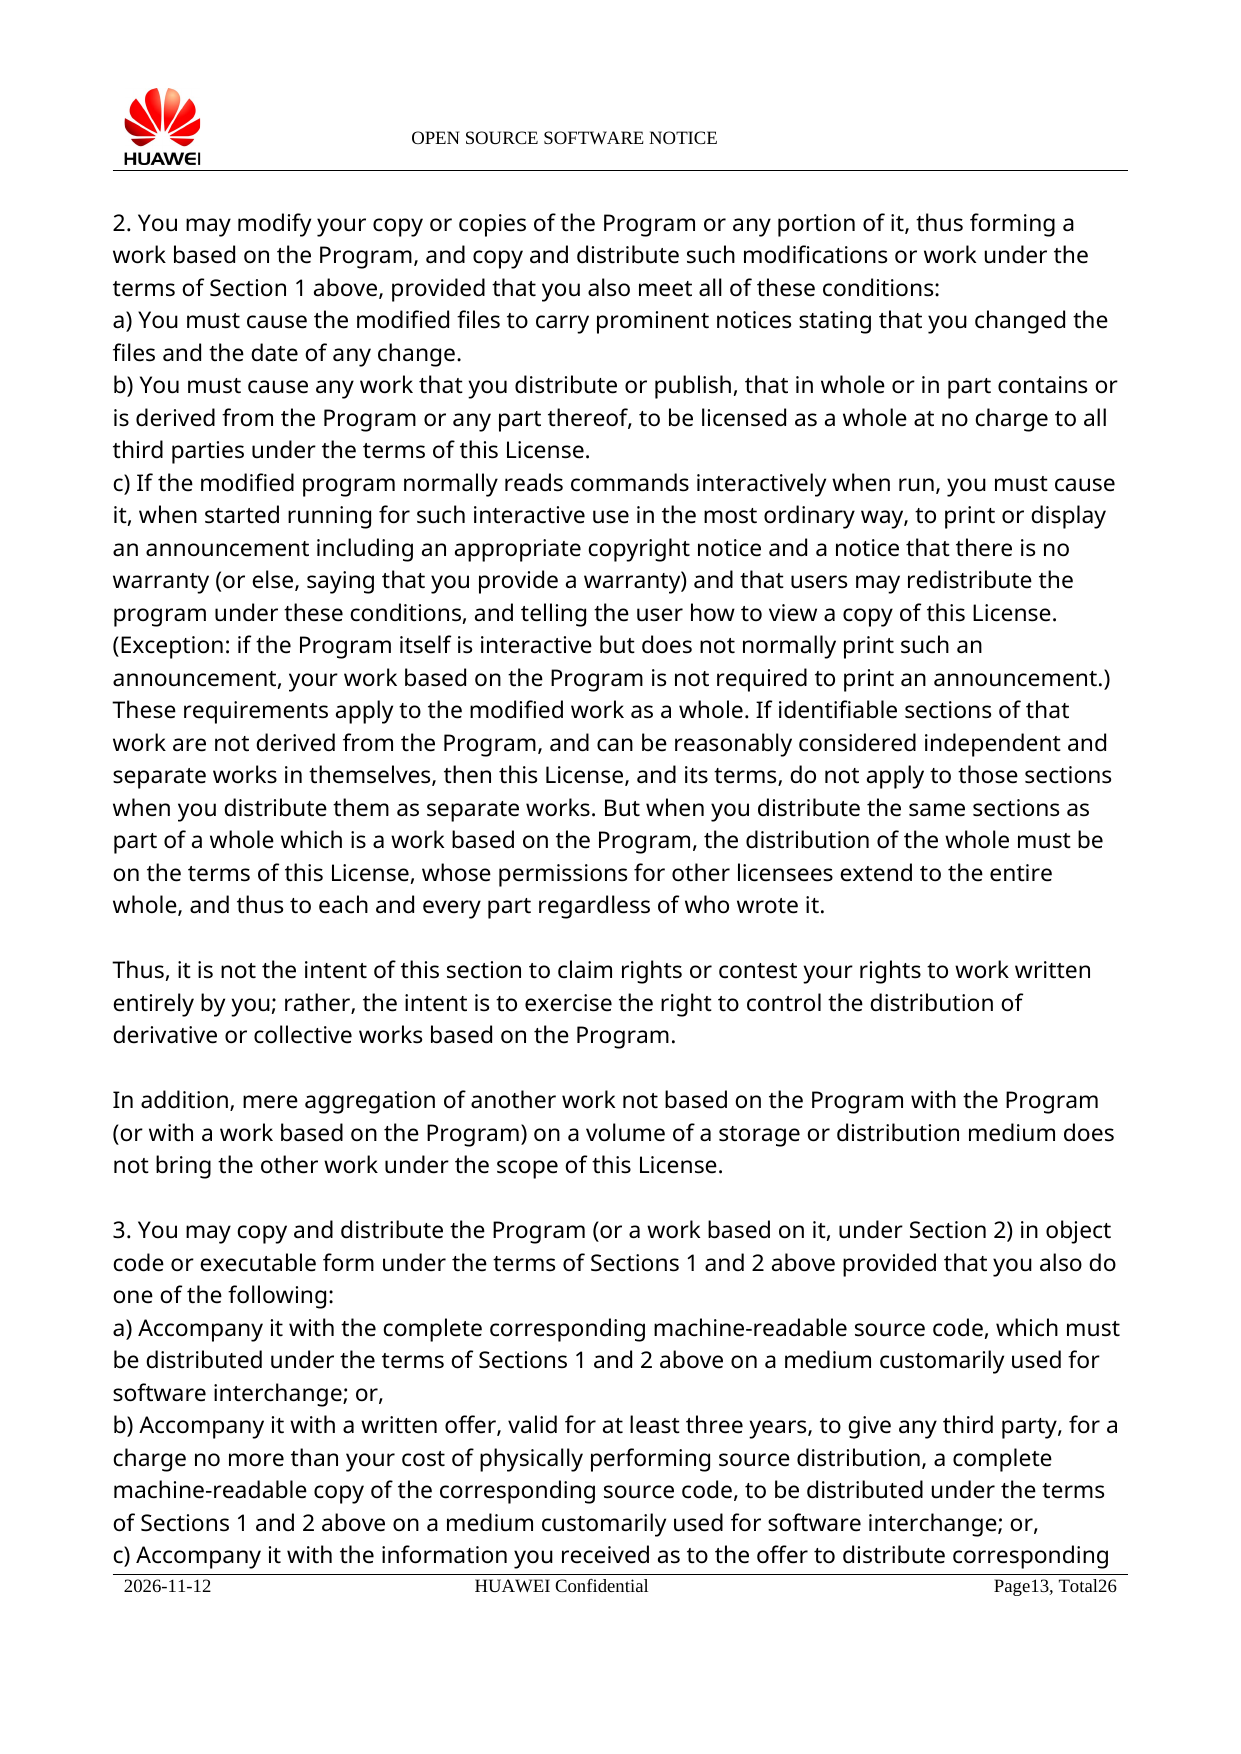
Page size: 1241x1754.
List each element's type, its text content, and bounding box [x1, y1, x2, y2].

text b) You must cause any work that you distribute or publish, that in whole or in part contains or is derived from the Program or any part thereof, to be licensed as a whole at no charge to all third parties under the terms of this License. [112, 369, 1128, 466]
text c) If the modified program normally reads commands interactively when run, you must cause it, when started running for such interactive use in the most ordinary way, to print or display an announcement including an appropriate copyright notice and a notice that there is no warranty (or else, saying that you provide a warranty) and that users may redistribute the program under these conditions, and telling the user how to view a copy of this License. (Exception: if the Program itself is interactive but does not normally print such an announcement, your work based on the Program is not required to print an announcement.) [112, 466, 1128, 694]
picture [124, 88, 201, 165]
text a) Accompany it with the complete corresponding machine-readable source code, which must be distributed under the terms of Sections 1 and 2 above on a medium customarily used for software interchange; or, [112, 1311, 1128, 1409]
text 2. You may modify your copy or copies of the Program or any portion of it, thus forming a work based on the Program, and copy and distribute such modifications or work under the terms of Section 1 above, provided that you also meet all of these conditions: [112, 206, 1128, 304]
text 3. You may copy and distribute the Program (or a work based on it, under Section 2) in object code or executable form under the terms of Sections 1 and 2 above provided that you also do one of the following: [112, 1214, 1128, 1311]
text In addition, mere aggregation of another work not based on the Program with the Program (or with a work based on the Program) on a volume of a storage or distribution medium does not bring the other work under the scope of this License. [112, 1084, 1128, 1181]
text These requirements apply to the modified work as a whole. If identifiable sections of that work are not derived from the Program, and can be reasonably considered independent and separate works in themselves, then this License, and its terms, do not apply to those sections when you distribute them as separate works. But when you distribute the same sections as part of a whole which is a work based on the Program, the distribution of the whole must be on the terms of this License, whose permissions for other licensees extend to the entire whole, and thus to each and every part regardless of who wrote it. [112, 694, 1128, 921]
text b) Accompany it with a written offer, valid for at least three years, to give any third party, for a charge no more than your cost of physically performing source distribution, a complete machine-readable copy of the corresponding source code, to be distributed under the terms of Sections 1 and 2 above on a medium customarily used for software interchange; or, [112, 1409, 1128, 1539]
text a) You must cause the modified files to carry prominent notices stating that you changed the files and the date of any change. [112, 304, 1128, 369]
text Thus, it is not the intent of this section to claim rights or contest your rights to work written entirely by you; rather, the intent is to exercise the right to control the distribution of derivative or collective works based on the Program. [112, 954, 1128, 1051]
